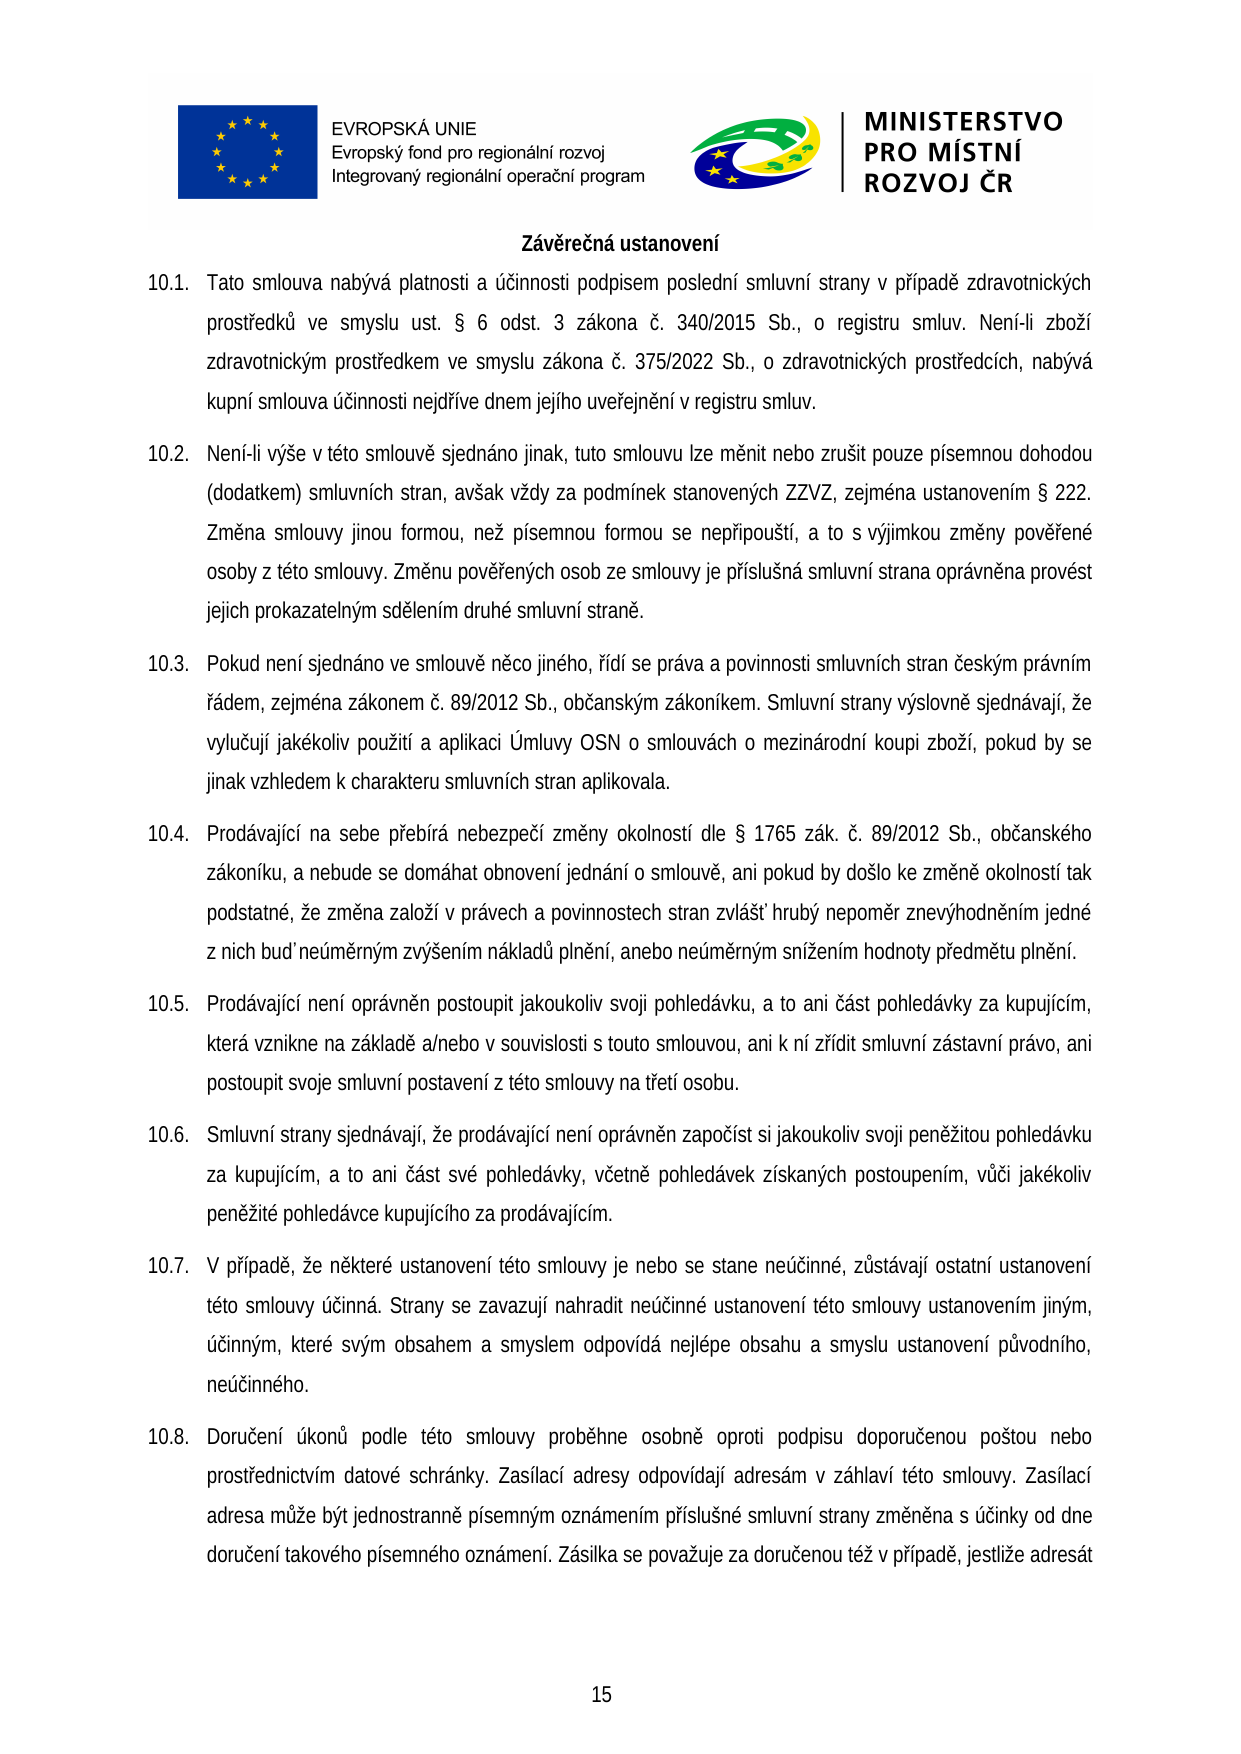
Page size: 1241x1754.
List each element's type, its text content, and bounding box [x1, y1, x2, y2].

list Pokud není sjednáno ve smlouvě něco jiného, řídí se práva a povinnosti smluvních stran českým právním řádem, zejména zákonem č. 89/2012 Sb., občanským zákoníkem. Smluvní strany výslovně sjednávají, že vylučují jakékoliv použití a aplikaci Úmluvy OSN o smlouvách o mezinárodní koupi zboží, pokud by se jinak vzhledem k charakteru smluvních stran aplikovala. [148, 649, 1093, 794]
subtitle Závěrečná ustanovení [148, 230, 1093, 256]
picture [147, 73, 1093, 230]
list Prodávající není oprávněn postoupit jakoukoliv svoji pohledávku, a to ani část pohledávky za kupujícím, která vznikne na základě a/nebo v souvislosti s touto smlouvou, ani k ní zřídit smluvní zástavní právo, ani postoupit svoje smluvní postavení z této smlouvy na třetí osobu. [148, 990, 1093, 1096]
list V případě, že některé ustanovení této smlouvy je nebo se stane neúčinné, zůstávají ostatní ustanovení této smlouvy účinná. Strany se zavazují nahradit neúčinné ustanovení této smlouvy ustanovením jiným, účinným, které svým obsahem a smyslem odpovídá nejlépe obsahu a smyslu ustanovení původního, neúčinného. [148, 1252, 1093, 1397]
list Prodávající na sebe přebírá nebezpečí změny okolností dle § 1765 zák. č. 89/2012 Sb., občanského zákoníku, a nebude se domáhat obnovení jednání o smlouvě, ani pokud by došlo ke změně okolností tak podstatné, že změna založí v právech a povinnostech stran zvlášť hrubý nepoměr znevýhodněním jedné z nich buď neúměrným zvýšením nákladů plnění, anebo neúměrným snížením hodnoty předmětu plnění. [148, 820, 1093, 965]
list Tato smlouva nabývá platnosti a účinnosti podpisem poslední smluvní strany v případě zdravotnických prostředků ve smyslu ust. § 6 odst. 3 zákona č. 340/2015 Sb., o registru smluv. Není-li zboží zdravotnickým prostředkem ve smyslu zákona č. 375/2022 Sb., o zdravotnických prostředcích, nabývá kupní smlouva účinnosti nejdříve dnem jejího uveřejnění v registru smluv. [148, 269, 1093, 414]
list Smluvní strany sjednávají, že prodávající není oprávněn započíst si jakoukoliv svoji peněžitou pohledávku za kupujícím, a to ani část své pohledávky, včetně pohledávek získaných postoupením, vůči jakékoliv peněžité pohledávce kupujícího za prodávajícím. [148, 1121, 1093, 1227]
list Není-li výše v této smlouvě sjednáno jinak, tuto smlouvu lze měnit nebo zrušit pouze písemnou dohodou (dodatkem) smluvních stran, avšak vždy za podmínek stanovených ZZVZ, zejména ustanovením § 222. Změna smlouvy jinou formou, než písemnou formou se nepřipouští, a to s výjimkou změny pověřené osoby z této smlouvy. Změnu pověřených osob ze smlouvy je příslušná smluvní strana oprávněna provést jejich prokazatelným sdělením druhé smluvní straně. [148, 439, 1093, 624]
